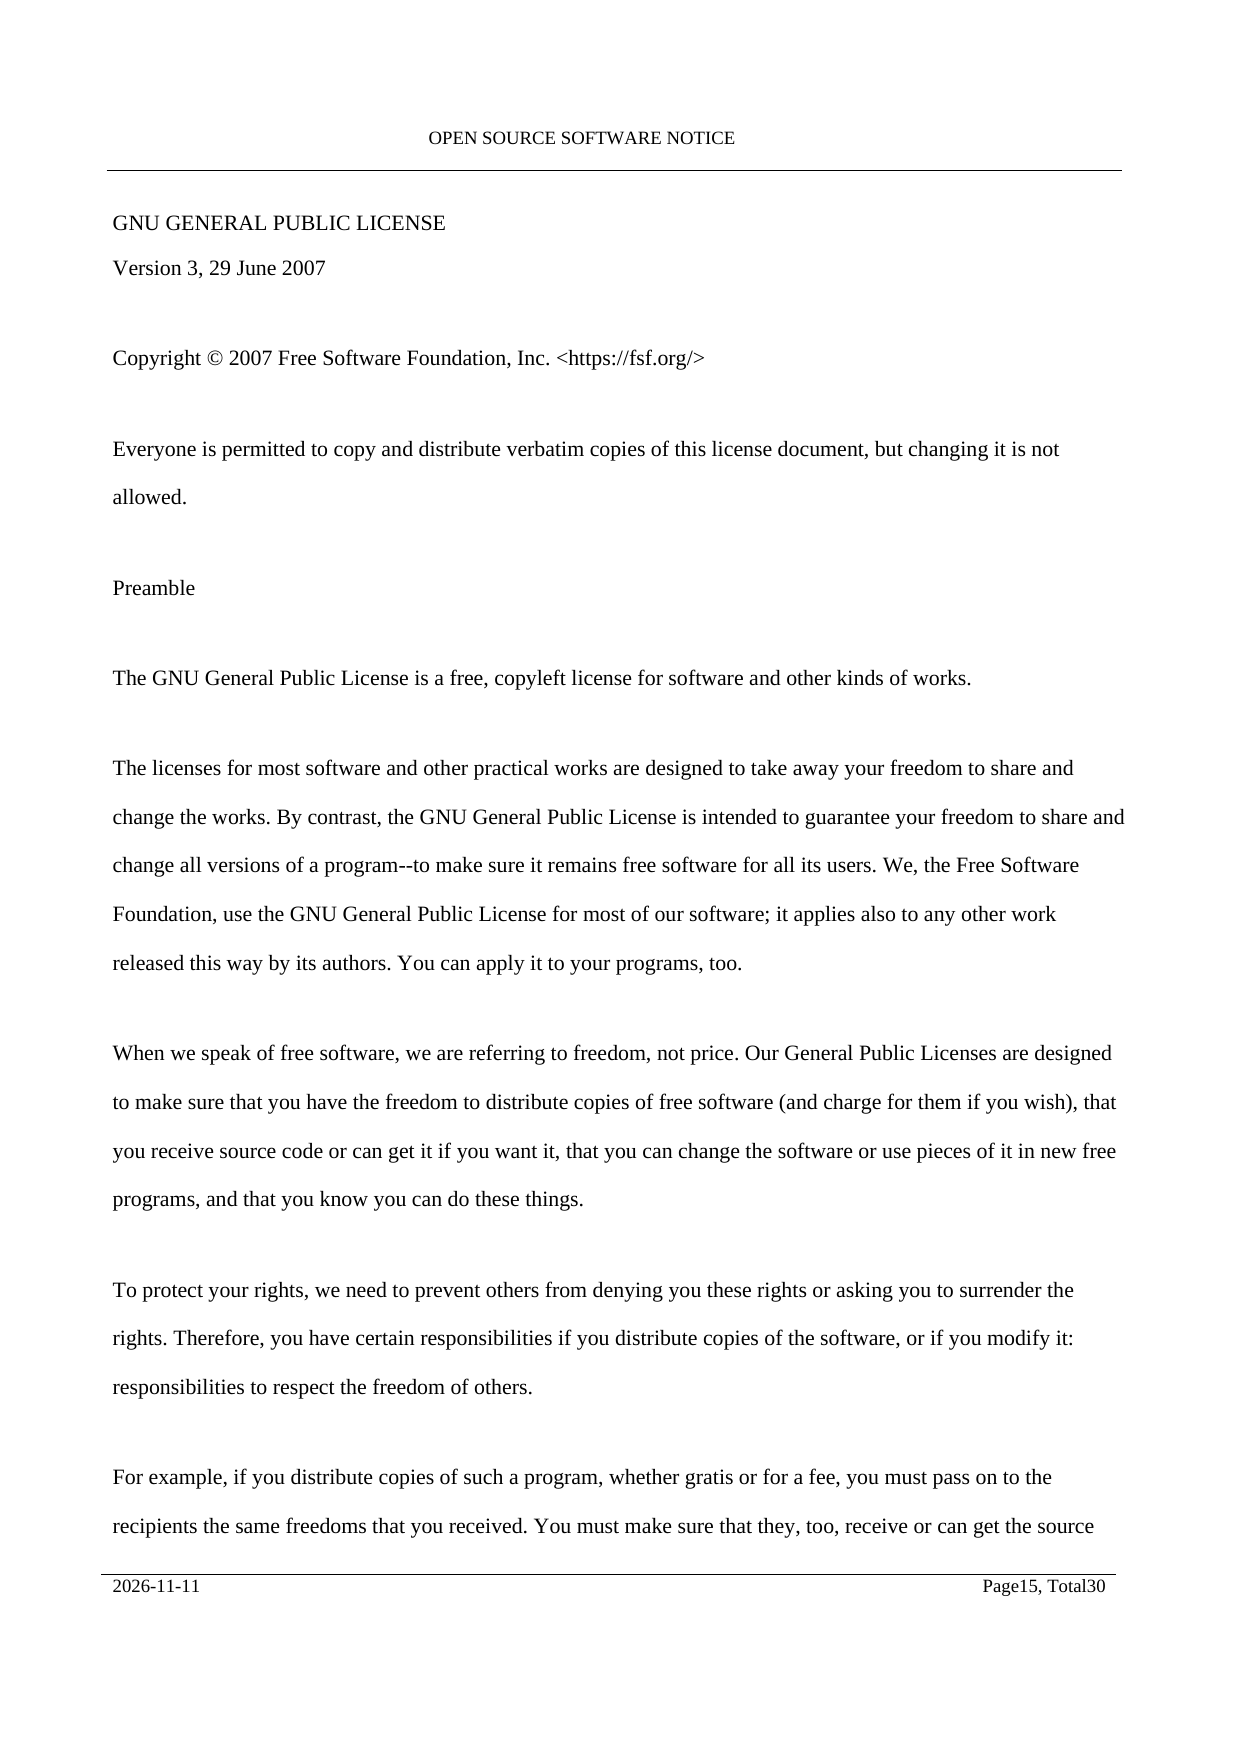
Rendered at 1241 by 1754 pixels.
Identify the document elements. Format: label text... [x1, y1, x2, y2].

text The licenses for most software and other practical works are designed to take away your freedom to share and change the works. By contrast, the GNU General Public License is intended to guarantee your freedom to share and change all versions of a program--to make sure it remains free software for all its users. We, the Free Software Foundation, use the GNU General Public License for most of our software; it applies also to any other work released this way by its authors. You can apply it to your programs, too. [112, 751, 1128, 979]
text To protect your rights, we need to prevent others from denying you these rights or asking you to surrender the rights. Therefore, you have certain responsibilities if you distribute copies of the software, or if you modify it: responsibilities to respect the freedom of others. [112, 1273, 1128, 1403]
text Preamble [112, 571, 1128, 603]
text The GNU General Public License is a free, copyleft license for software and other kinds of works. [112, 661, 1128, 693]
text When we speak of free software, we are referring to freedom, not price. Our General Public Licenses are designed to make sure that you have the freedom to distribute copies of free software (and charge for them if you wish), that you receive source code or can get it if you want it, that you can change the software or use pieces of it in new free programs, and that you know you can do these things. [112, 1036, 1128, 1215]
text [112, 1461, 1128, 1542]
text GNU GENERAL PUBLIC LICENSE [112, 206, 1128, 239]
text Version 3, 29 June 2007 [112, 251, 1128, 284]
text Everyone is permitted to copy and distribute verbatim copies of this license document, but changing it is not allowed. [112, 432, 1128, 513]
text Copyright © 2007 Free Software Foundation, Inc. <https://fsf.org/> [112, 342, 1128, 374]
